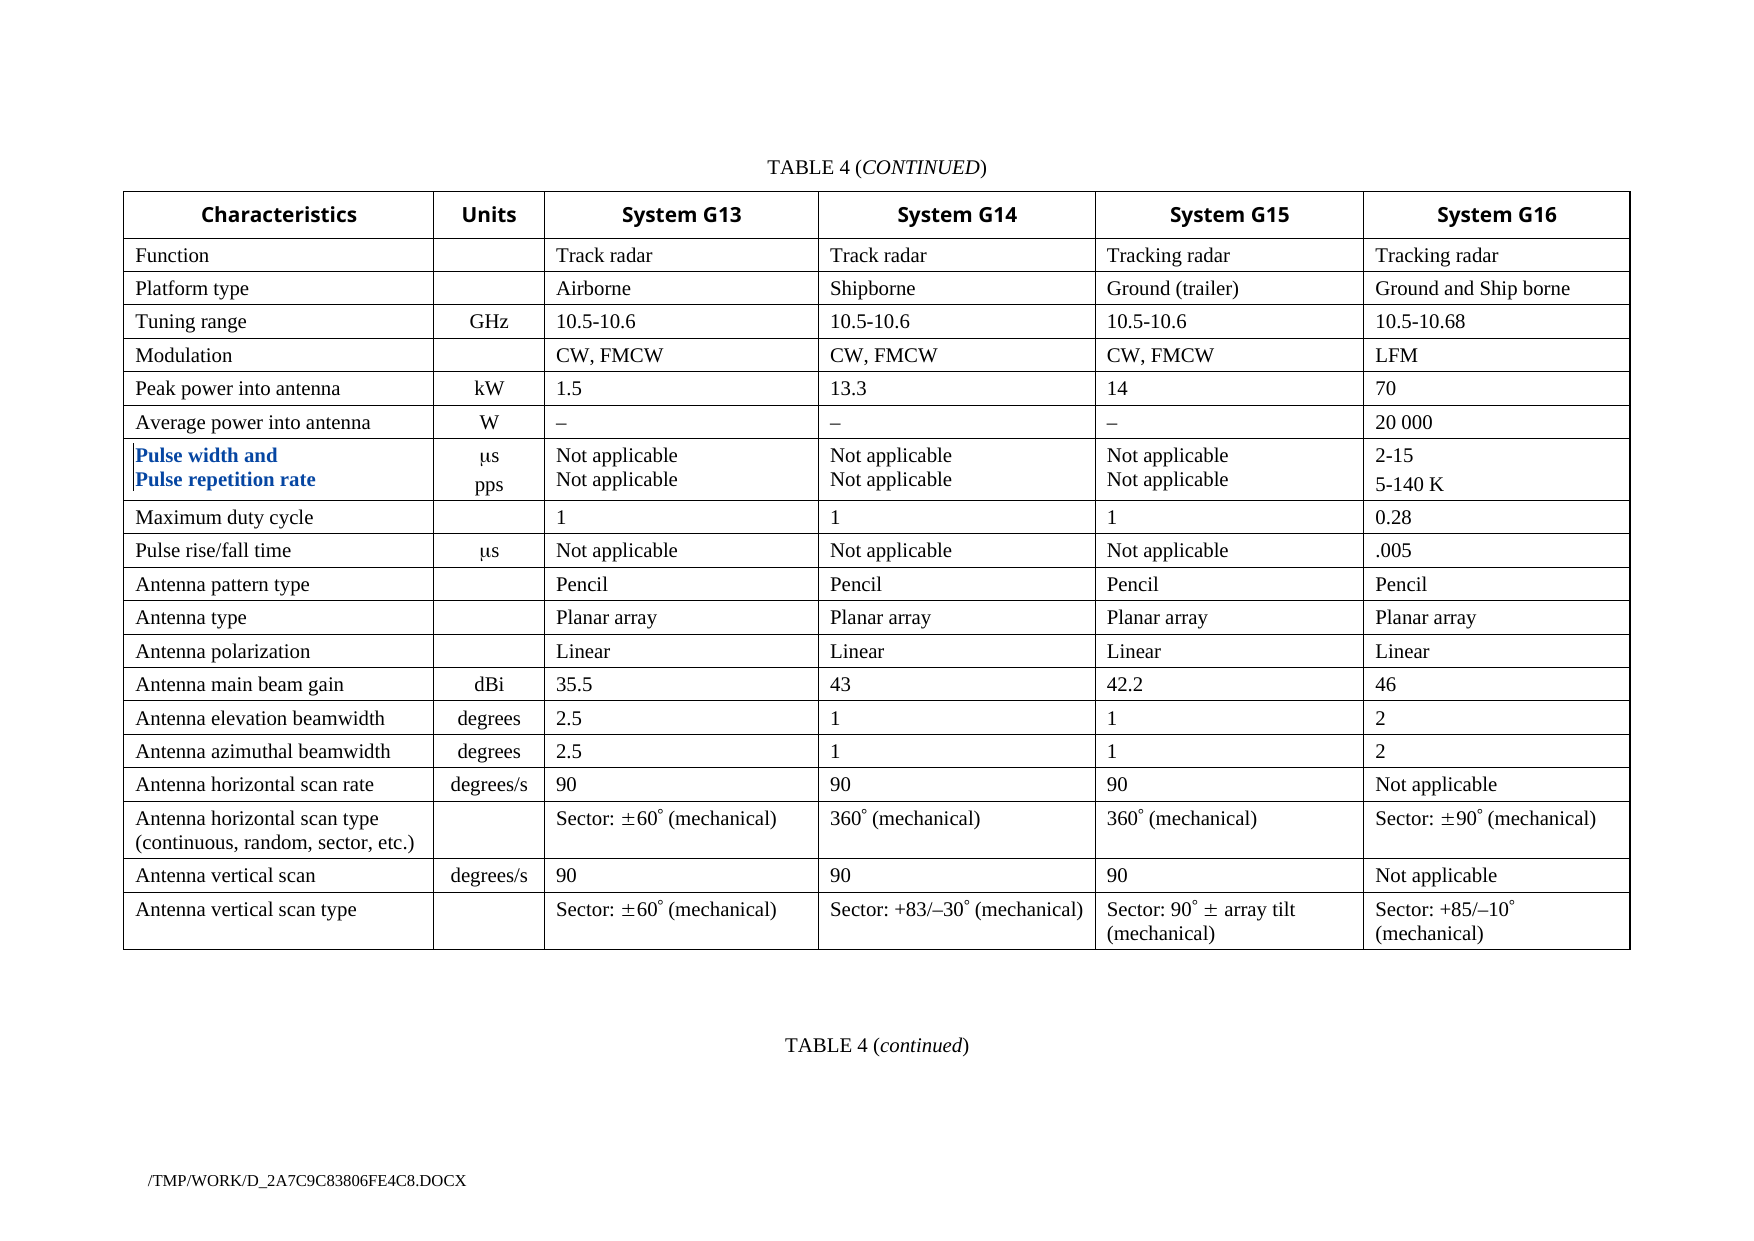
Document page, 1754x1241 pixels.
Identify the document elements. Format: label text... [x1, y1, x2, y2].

table_cell 90 [819, 768, 1095, 801]
table_cell Linear [1364, 635, 1629, 667]
table_cell degrees [434, 735, 544, 767]
table_cell 1.5 [545, 372, 818, 404]
table_cell Platform type [124, 272, 433, 304]
table_cell 2 [1364, 735, 1629, 767]
table_cell degrees/s [434, 768, 544, 801]
table_cell Function [124, 239, 433, 271]
table_cell s [434, 534, 544, 567]
table_cell GHz [434, 305, 544, 338]
table_cell 70 [1364, 372, 1629, 404]
table_cell W [434, 406, 544, 438]
table_header Units [434, 192, 544, 237]
table_cell Maximum duty cycle [124, 501, 433, 533]
table_cell 90 [1096, 768, 1363, 801]
table_cell Tuning range [124, 305, 433, 338]
table_header Characteristics [124, 192, 433, 237]
table_cell Track radar [819, 239, 1095, 271]
table_cell Pencil [819, 568, 1095, 600]
table_cell – [545, 406, 818, 438]
table_cell Not applicable [1096, 534, 1363, 567]
table_cell [434, 601, 544, 633]
table_cell – [1096, 406, 1363, 438]
table_cell s pps [434, 439, 544, 500]
table_cell 46 [1364, 668, 1629, 700]
table_cell 2.5 [545, 735, 818, 767]
table_header System G13 [545, 192, 818, 237]
table_cell 90 [545, 859, 818, 892]
table_cell [434, 802, 544, 858]
table_cell Antenna horizontal scan type (continuous, random, sector, etc.) [124, 802, 433, 858]
table_cell [434, 635, 544, 667]
table_cell Shipborne [819, 272, 1095, 304]
table_cell 0.28 [1364, 501, 1629, 533]
table_cell [434, 239, 544, 271]
table_cell Linear [1096, 635, 1363, 667]
table_cell Tracking radar [1364, 239, 1629, 271]
table_cell Linear [819, 635, 1095, 667]
table_cell 1 [1096, 735, 1363, 767]
table_cell – [819, 406, 1095, 438]
table_cell Pulse width and Pulse repetition rate [124, 439, 433, 500]
table_cell Airborne [545, 272, 818, 304]
table_cell 1 [545, 501, 818, 533]
table_cell degrees/s [434, 859, 544, 892]
table_cell Antenna type [124, 601, 433, 633]
table_cell Pencil [545, 568, 818, 600]
table_cell .005 [1364, 534, 1629, 567]
table_header System G15 [1096, 192, 1363, 237]
table_cell Antenna pattern type [124, 568, 433, 600]
table_cell 90 [545, 768, 818, 801]
table_cell [434, 501, 544, 533]
table_cell [434, 339, 544, 371]
table_cell Modulation [124, 339, 433, 371]
table_cell Tracking radar [1096, 239, 1363, 271]
table_cell Peak power into antenna [124, 372, 433, 404]
table_cell Not applicable Not applicable [1096, 439, 1363, 500]
table_cell Antenna azimuthal beamwidth [124, 735, 433, 767]
table_cell Sector: +83/–30 (mechanical) [819, 893, 1095, 949]
table_cell dBi [434, 668, 544, 700]
table_header System G16 [1364, 192, 1629, 237]
table_cell CW, FMCW [1096, 339, 1363, 371]
table_cell Sector: +85/–10 (mechanical) [1364, 893, 1629, 949]
table_cell 35.5 [545, 668, 818, 700]
table_cell CW, FMCW [819, 339, 1095, 371]
table_cell 360 (mechanical) [819, 802, 1095, 858]
table_cell 20 000 [1364, 406, 1629, 438]
table_cell Pulse rise/fall time [124, 534, 433, 567]
table_cell Not applicable [819, 534, 1095, 567]
table_cell 10.5-10.68 [1364, 305, 1629, 338]
table_cell [434, 893, 544, 949]
table_cell Sector: 90 (mechanical) [1364, 802, 1629, 858]
table_cell 90 [1096, 859, 1363, 892]
table_cell Sector: 60 (mechanical) [545, 893, 818, 949]
table_cell [434, 568, 544, 600]
table_cell 1 [1096, 501, 1363, 533]
table_cell Antenna elevation beamwidth [124, 701, 433, 734]
table_cell Not applicable Not applicable [819, 439, 1095, 500]
table_cell Average power into antenna [124, 406, 433, 438]
table_cell 1 [1096, 701, 1363, 734]
table_cell 10.5-10.6 [1096, 305, 1363, 338]
table_cell 10.5-10.6 [819, 305, 1095, 338]
table_cell Not applicable [545, 534, 818, 567]
table_cell 43 [819, 668, 1095, 700]
table_cell kW [434, 372, 544, 404]
table_cell LFM [1364, 339, 1629, 371]
table_cell 42.2 [1096, 668, 1363, 700]
table_cell Antenna horizontal scan rate [124, 768, 433, 801]
table_cell Not applicable Not applicable [545, 439, 818, 500]
table_cell Track radar [545, 239, 818, 271]
table_cell Planar array [1096, 601, 1363, 633]
table_cell 1 [819, 701, 1095, 734]
table_header System G14 [819, 192, 1095, 237]
table_cell 14 [1096, 372, 1363, 404]
table_cell Planar array [545, 601, 818, 633]
table_cell 2-15 5-140 K [1364, 439, 1629, 500]
table_cell Antenna polarization [124, 635, 433, 667]
table_cell degrees [434, 701, 544, 734]
table_cell Linear [545, 635, 818, 667]
table_cell 2.5 [545, 701, 818, 734]
table_cell Antenna vertical scan type [124, 893, 433, 949]
table_cell Pencil [1364, 568, 1629, 600]
table_cell Ground (trailer) [1096, 272, 1363, 304]
table_cell Antenna main beam gain [124, 668, 433, 700]
text TABLE 4 (continued) [148, 131, 1606, 179]
table_cell 10.5-10.6 [545, 305, 818, 338]
table_cell 90 [819, 859, 1095, 892]
table_cell Not applicable [1364, 768, 1629, 801]
table_cell [434, 272, 544, 304]
table_cell Planar array [1364, 601, 1629, 633]
table_cell Sector: 60 (mechanical) [545, 802, 818, 858]
table_cell 2 [1364, 701, 1629, 734]
table_cell Pencil [1096, 568, 1363, 600]
table_cell Not applicable [1364, 859, 1629, 892]
table_cell CW, FMCW [545, 339, 818, 371]
text TABLE 4 (continued) [148, 1032, 1606, 1057]
table_cell 360 (mechanical) [1096, 802, 1363, 858]
table_cell 1 [819, 735, 1095, 767]
table_cell Ground and Ship borne [1364, 272, 1629, 304]
table_cell 13.3 [819, 372, 1095, 404]
table_cell Sector: 90 array tilt (mechanical) [1096, 893, 1363, 949]
table_cell 1 [819, 501, 1095, 533]
table_cell Antenna vertical scan [124, 859, 433, 892]
table_cell Planar array [819, 601, 1095, 633]
